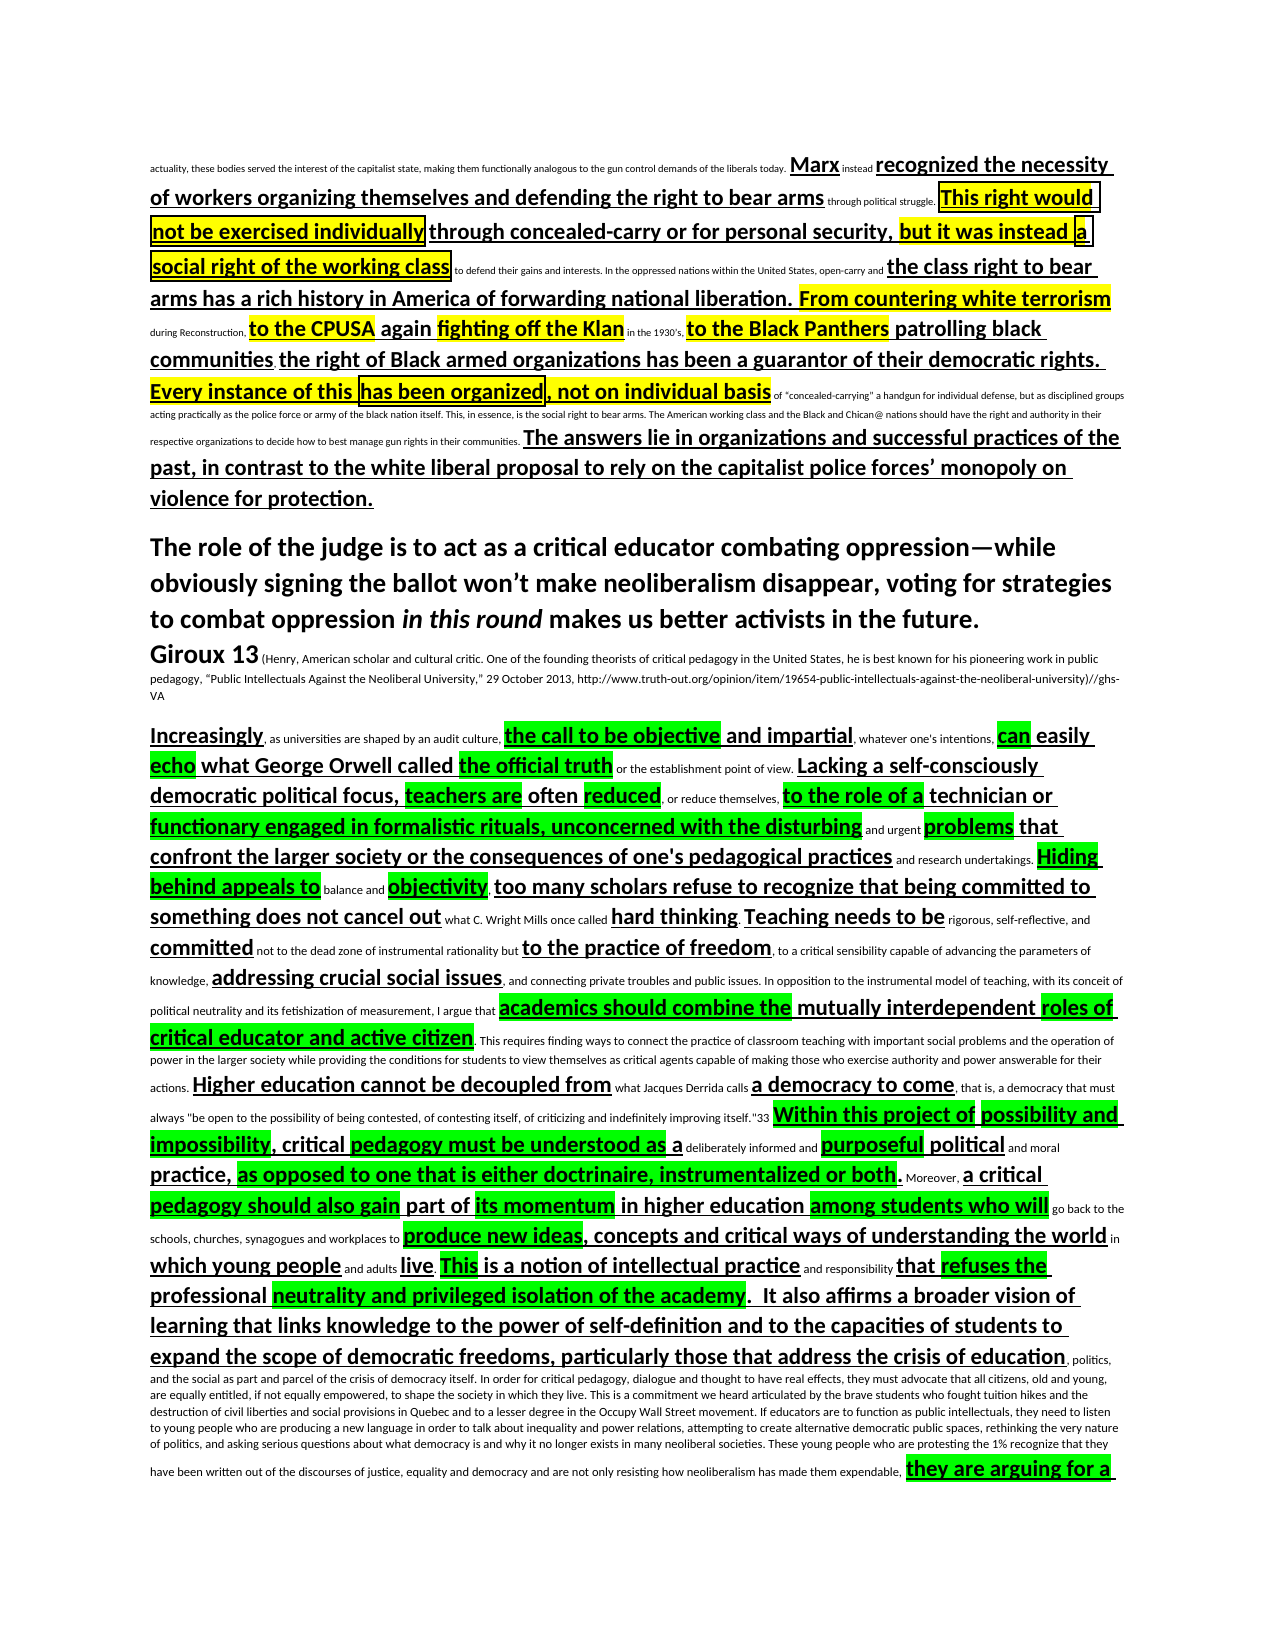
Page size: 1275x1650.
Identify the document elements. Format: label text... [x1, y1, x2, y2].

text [150, 150, 1125, 512]
subtitle The role of the judge is to act as a critical educator combating oppression—while obviously signing the ballot won’t make neoliberalism disappear, voting for strategies to combat oppression in this round makes us better activists in the future. [150, 531, 1125, 635]
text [150, 721, 1125, 1482]
text Giroux 13 (Henry, American scholar and cultural critic. One of the founding theorists of critical pedagogy in the United States, he is best known for his pioneering work in public pedagogy, “Public Intellectuals Against the Neoliberal University,” 29 October 2013, http://www.truth-out.org/opinion/item/19654-public-intellectuals-against-the-neoliberal-university)//ghs-VA [150, 637, 1125, 703]
